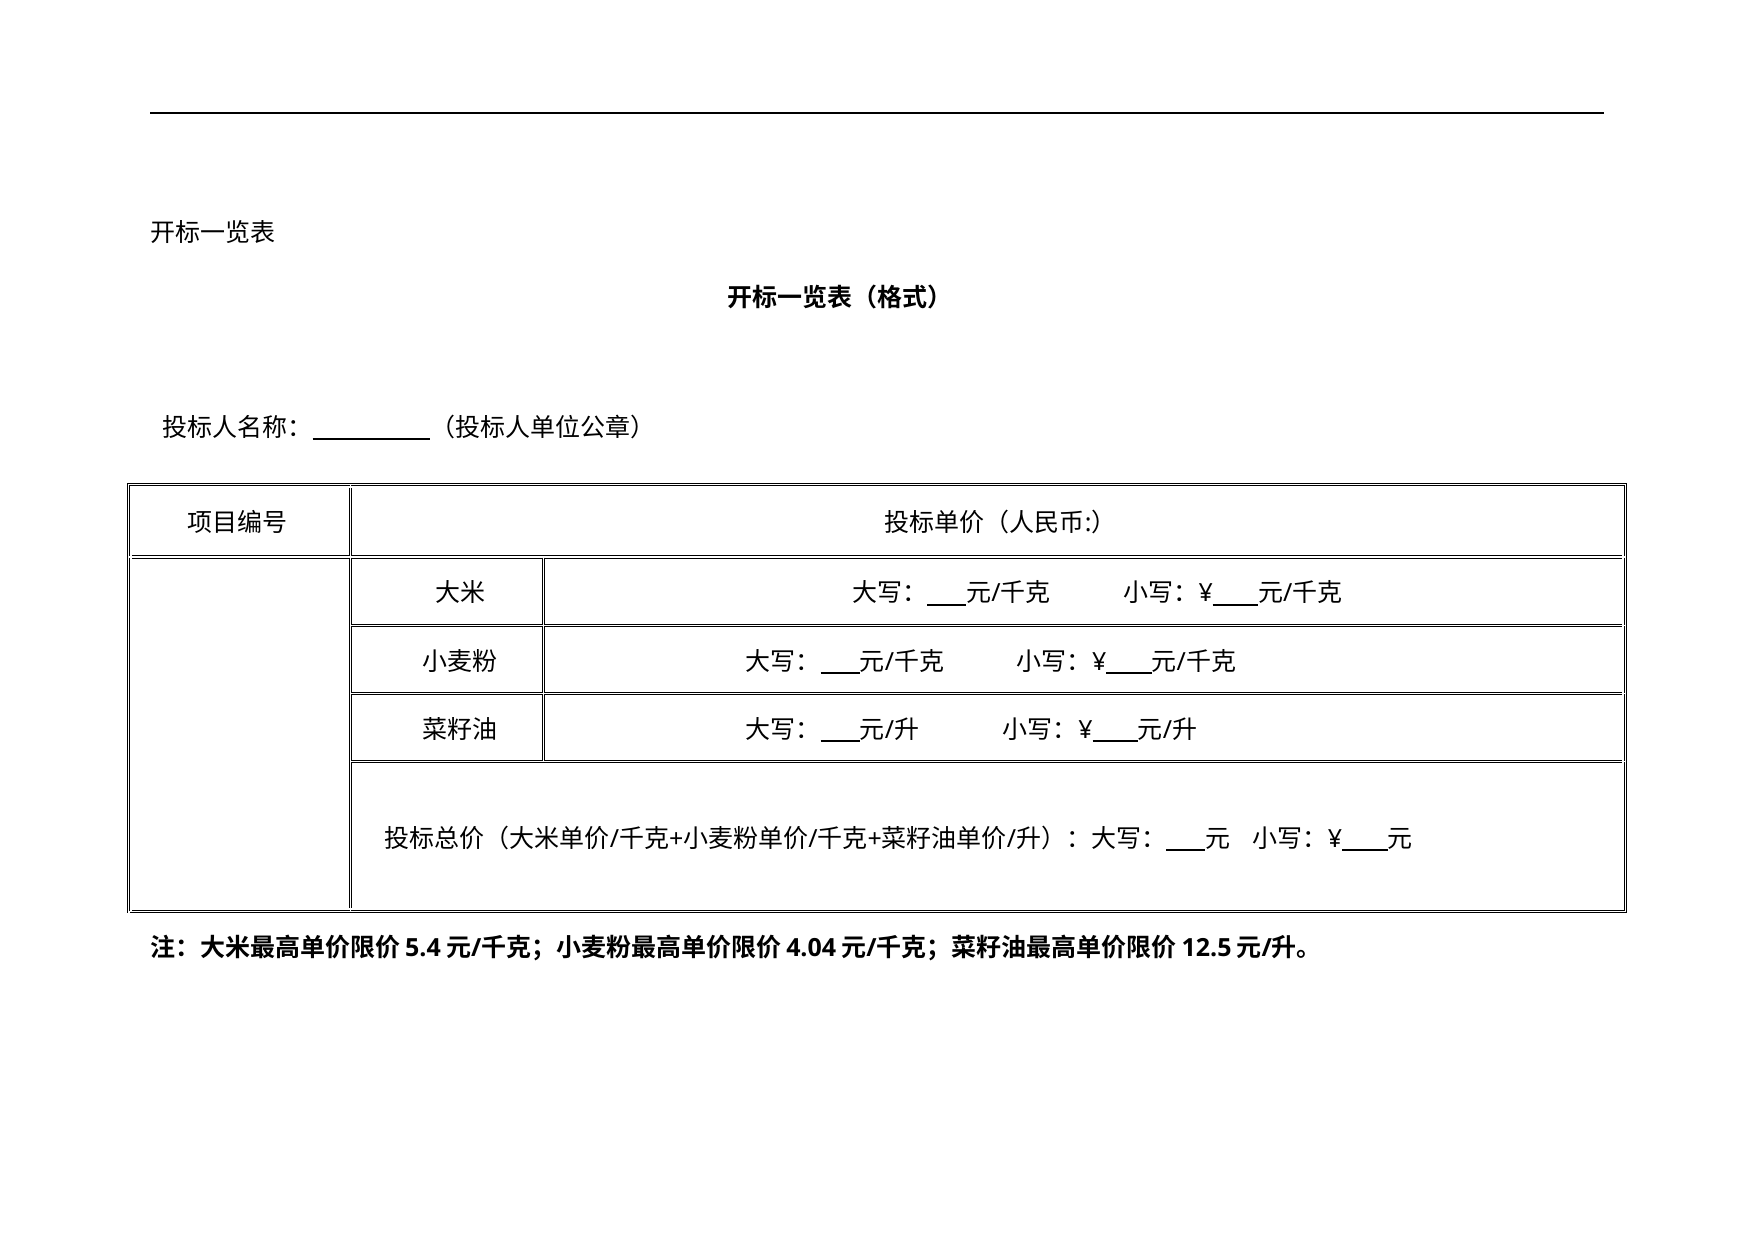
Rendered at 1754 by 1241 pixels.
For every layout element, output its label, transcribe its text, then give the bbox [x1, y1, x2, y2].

table_cell 小麦粉 [352, 627, 542, 692]
table_cell 投标总价（大米单价/千克+小麦粉单价/千克+菜籽油单价/升）：大写： 元 小写：¥ 元 [351, 760, 1624, 910]
table_cell [129, 555, 351, 910]
table_cell 大写： 元/千克 小写：¥ 元/千克 [544, 555, 1625, 623]
table_header 项目编号 [129, 484, 351, 555]
text 投标人名称： （投标人单位公章） [150, 393, 1604, 458]
table_cell 大写： 元/升 小写：¥ 元/升 [545, 692, 1624, 760]
table_header 投标单价（人民币:） [351, 486, 1624, 555]
table_cell 大米 [352, 559, 542, 623]
table_cell 大写： 元/千克 小写：¥ 元/千克 [545, 624, 1624, 692]
subtitle 开标一览表（格式） [150, 263, 1604, 328]
table_cell 菜籽油 [352, 695, 542, 760]
subtitle 开标一览表 [150, 198, 1604, 263]
text 注：大米最高单价限价5.4元/千克；小麦粉最高单价限价4.04元/千克；菜籽油最高单价限价12.5元/升。 [150, 913, 1604, 978]
